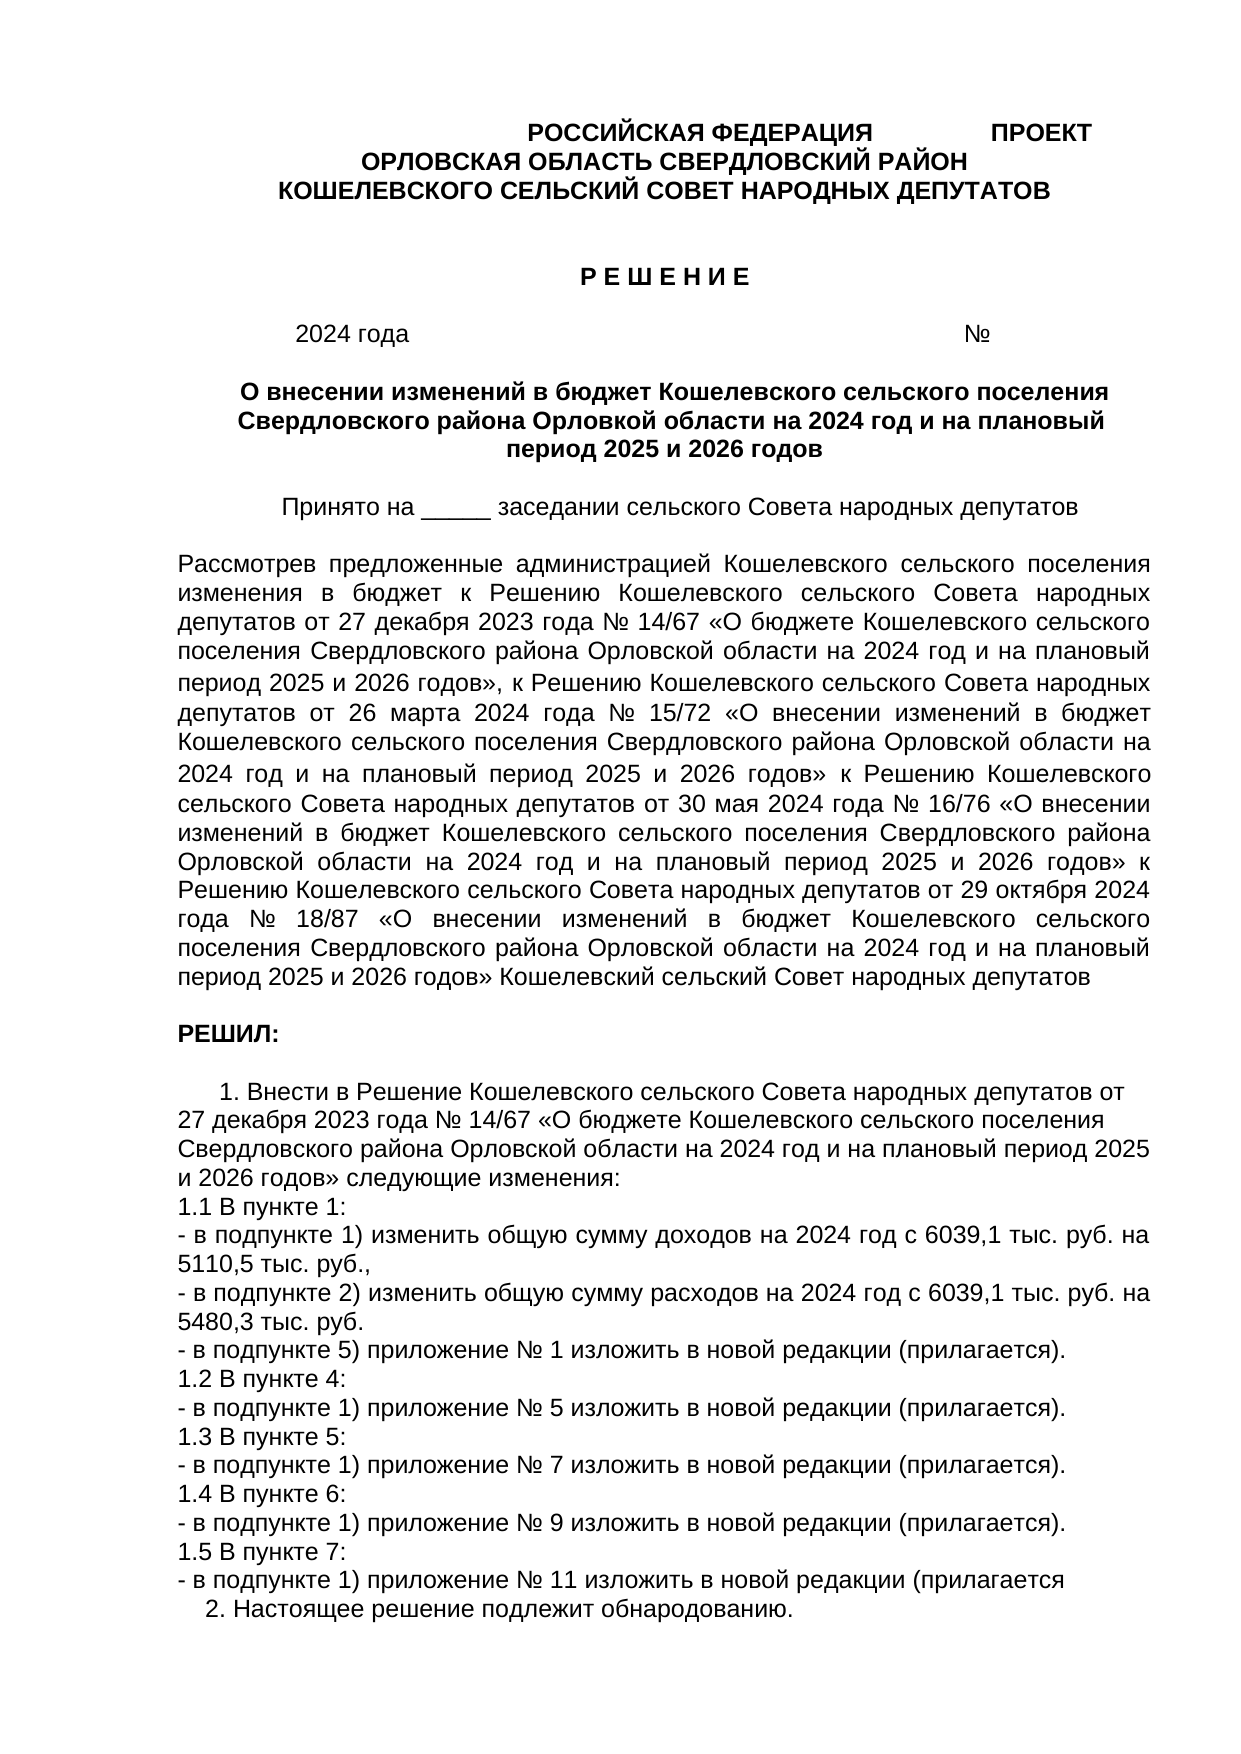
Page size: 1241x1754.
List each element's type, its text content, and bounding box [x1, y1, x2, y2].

text КОШЕЛЕВСКОГО СЕЛЬСКИЙ СОВЕТ НАРОДНЫХ ДЕПУТАТОВ [177, 176, 1152, 204]
text - в подпункте 1) приложение № 9 изложить в новой редакции (прилагается). [177, 1508, 1152, 1536]
text - в подпункте 1) приложение № 11 изложить в новой редакции (прилагается [177, 1565, 1152, 1594]
text 1.1 В пункте 1: [177, 1191, 1152, 1220]
text 1.5 В пункте 7: [177, 1536, 1152, 1565]
text Рассмотрев предложенные администрацией Кошелевского сельского поселения изменения в бюджет к Решению Кошелевского сельского Совета народных депутатов от 27 декабря 2023 года № 14/67 «О бюджете Кошелевского сельского поселения Свердловского района Орловской области на 2024 год и на плановый период 2025 и 2026 годов», к Решению Кошелевского сельского Совета народных депутатов от 26 марта 2024 года № 15/72 «О внесении изменений в бюджет Кошелевского сельского поселения Свердловского района Орловской области на 2024 год и на плановый период 2025 и 2026 годов» к Решению Кошелевского сельского Совета народных депутатов от 30 мая 2024 года № 16/76 «О внесении изменений в бюджет Кошелевского сельского поселения Свердловского района Орловской области на 2024 год и на плановый период 2025 и 2026 годов» к Решению Кошелевского сельского Совета народных депутатов от 29 октября 2024 года № 18/87 «О внесении изменений в бюджет Кошелевского сельского поселения Свердловского района Орловской области на 2024 год и на плановый период 2025 и 2026 годов» Кошелевский сельский Совет народных депутатов [177, 549, 1152, 990]
text 1.2 В пункте 4: [177, 1364, 1152, 1393]
text - в подпункте 2) изменить общую сумму расходов на 2024 год с 6039,1 тыс. руб. на 5480,3 тыс. руб. [177, 1278, 1152, 1335]
text - в подпункте 1) приложение № 7 изложить в новой редакции (прилагается). [177, 1450, 1152, 1479]
text 1. Внести в Решение Кошелевского сельского Совета народных депутатов от 27 декабря 2023 года № 14/67 «О бюджете Кошелевского сельского поселения Свердловского района Орловской области на 2024 год и на плановый период 2025 и 2026 годов» следующие изменения: [177, 1076, 1152, 1191]
text О внесении изменений в бюджет Кошелевского сельского поселения [177, 377, 1152, 406]
text РЕШИЛ: [177, 1019, 1152, 1048]
text период 2025 и 2026 годов [177, 434, 1152, 463]
text Р Е Ш Е Н И Е [177, 262, 1152, 291]
text Свердловского района Орловкой области на 2024 год и на плановый [177, 406, 1152, 434]
text ОРЛОВСКАЯ ОБЛАСТЬ СВЕРДЛОВСКИЙ РАЙОН [177, 147, 1152, 176]
text 2. Настоящее решение подлежит обнародованию. [177, 1594, 1152, 1623]
text 2024 года № [177, 319, 1152, 348]
text 1.4 В пункте 6: [177, 1479, 1152, 1508]
text РОССИЙСКАЯ ФЕДЕРАЦИЯ ПРОЕКТ [177, 118, 1152, 147]
text - в подпункте 5) приложение № 1 изложить в новой редакции (прилагается). [177, 1335, 1152, 1364]
text Принято на _____ заседании сельского Совета народных депутатов [177, 492, 1152, 521]
text 1.3 В пункте 5: [177, 1421, 1152, 1450]
text - в подпункте 1) приложение № 5 изложить в новой редакции (прилагается). [177, 1393, 1152, 1421]
text - в подпункте 1) изменить общую сумму доходов на 2024 год с 6039,1 тыс. руб. на 5110,5 тыс. руб., [177, 1220, 1152, 1278]
